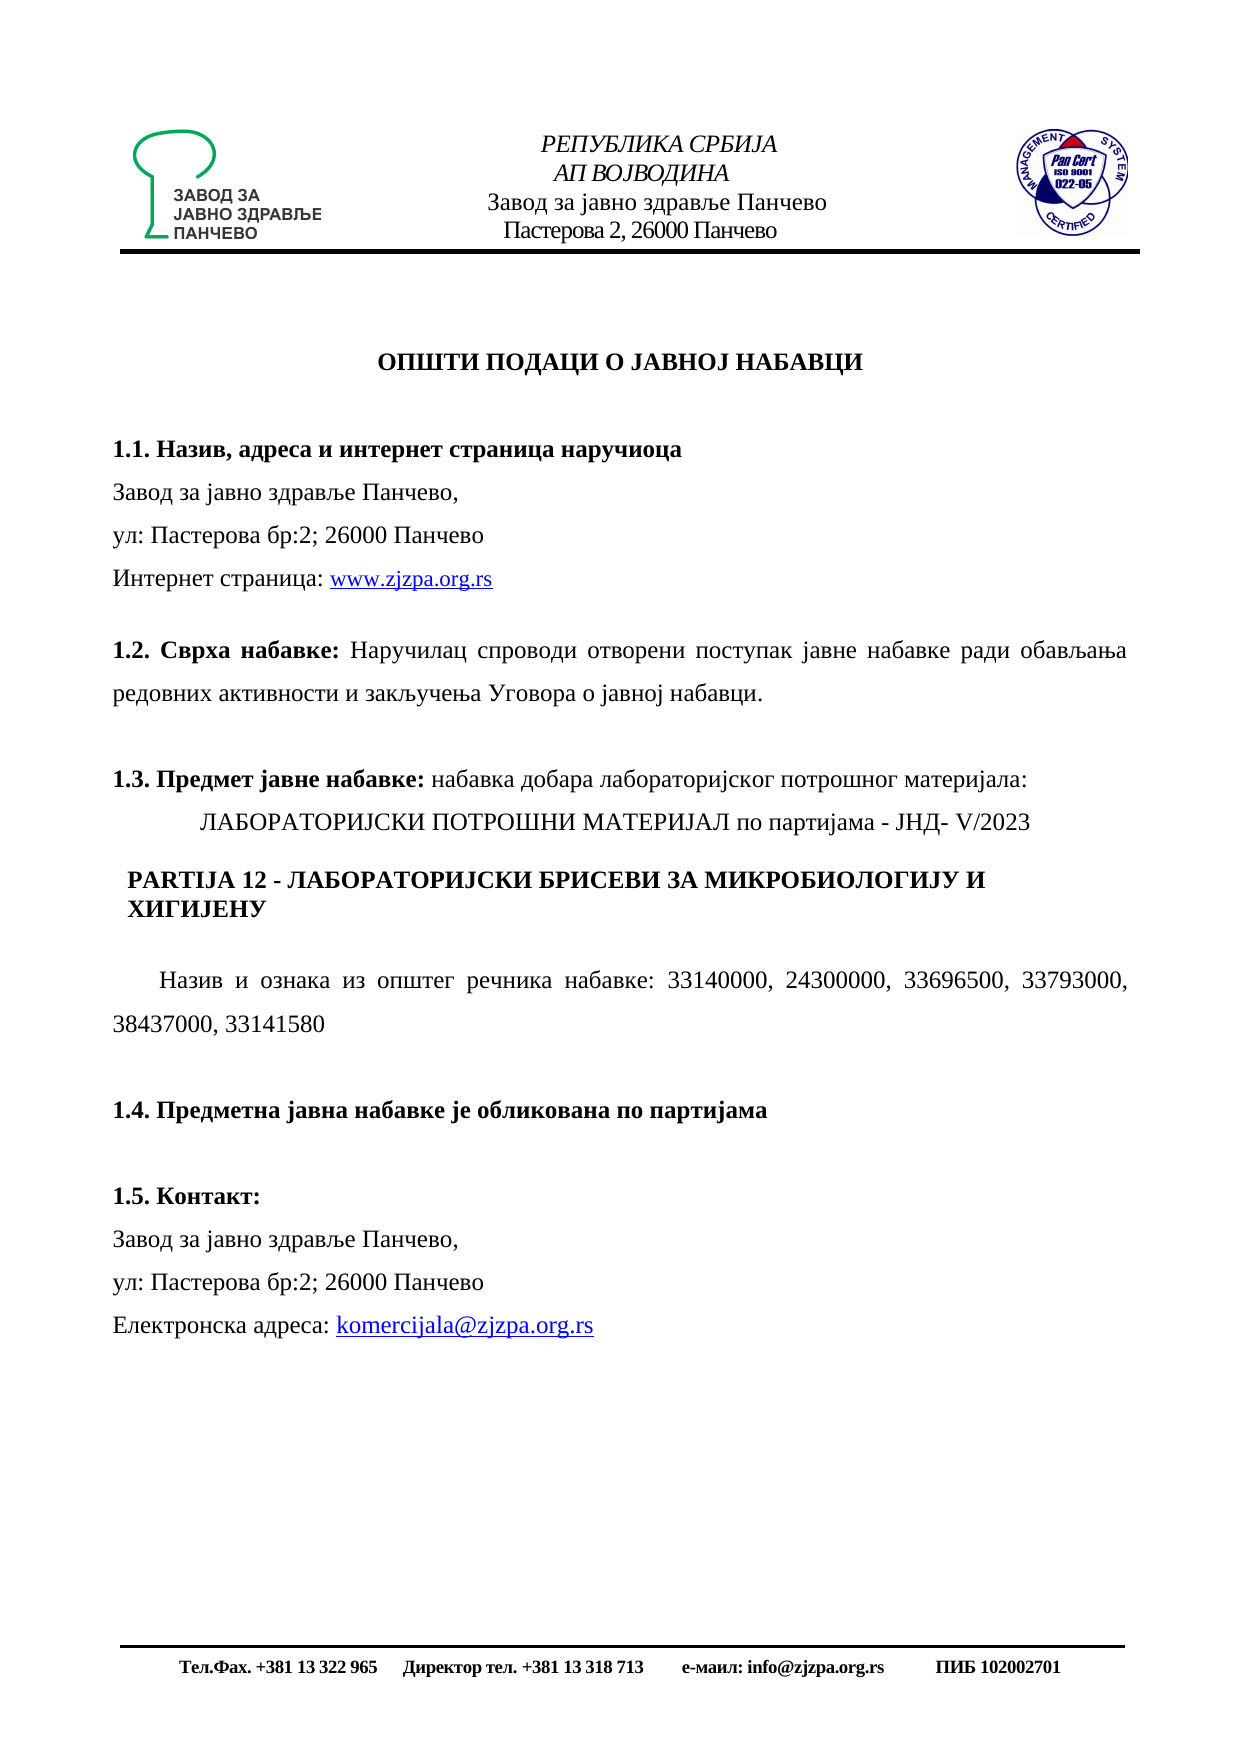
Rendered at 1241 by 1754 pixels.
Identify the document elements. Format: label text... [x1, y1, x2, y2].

text Електронска адреса: komercijala@zjzpa.org.rs [112, 1311, 1128, 1339]
text Завод за јавно здравље Панчево, [112, 1224, 1128, 1253]
text 1.2. Сврха набавке: Наручилац спроводи отворени поступак јавне набавке ради обављања редовних активности и закључења Уговора о јавној набавци. [112, 635, 1128, 707]
text ул: Пастерова бр:2; 26000 Панчево [112, 1267, 1128, 1296]
text Завод за јавно здравље Панчево, [112, 477, 1128, 506]
text ул: Пастерова бр:2; 26000 Панчево [112, 520, 1128, 549]
text Интернет страница: www.zjzpa.org.rs [112, 563, 1166, 592]
picture [1016, 129, 1128, 236]
text PARTIJA 12 - ЛАБОРАТОРИЈСКИ БРИСЕВИ ЗА МИКРОБИОЛОГИЈУ И ХИГИЈЕНУ [127, 865, 1131, 922]
text 1.3. Предмет јавне набавке: набавка добара лабораторијског потрошног материјала: [112, 764, 1128, 793]
text Назив и ознака из општег речника набавке: 33140000, 24300000, 33696500, 33793000, 38437000, 33141580 [112, 966, 1128, 1037]
text 1.1. Назив, адреса и интернет страница наручиоца [112, 434, 1128, 462]
picture [132, 129, 322, 239]
text ОПШТИ ПОДАЦИ О ЈАВНОЈ НАБАВЦИ [112, 347, 1128, 376]
text 1.4. Предметна јавна набавке је обликована по партијама [112, 1095, 1128, 1124]
text ЛАБОРАТОРИЈСКИ ПОТРОШНИ МАТЕРИЈАЛ по партијама - ЈНД- V/2023 [200, 807, 1166, 836]
text 1.5. Контакт: [112, 1181, 1128, 1210]
